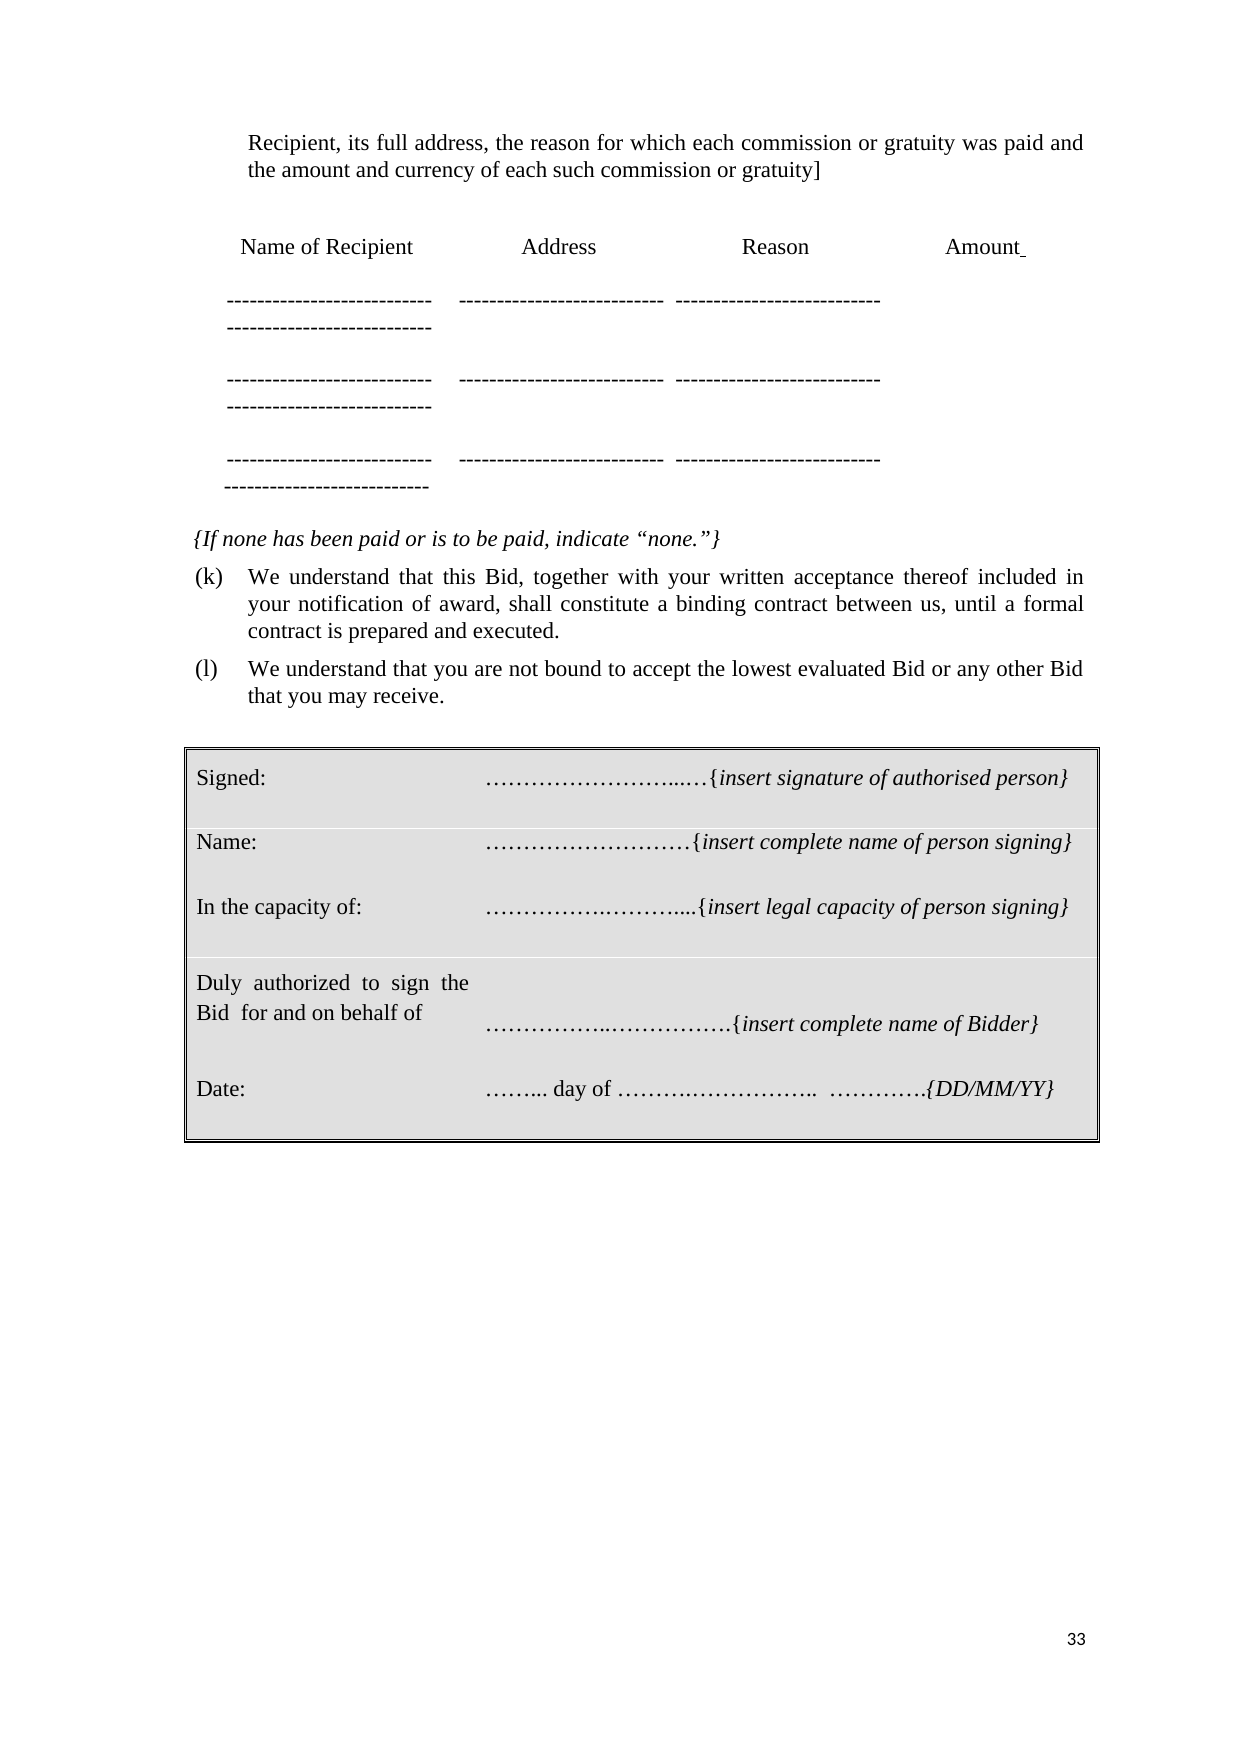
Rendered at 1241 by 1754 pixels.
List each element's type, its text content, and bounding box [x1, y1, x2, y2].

table_cell ………………………{insert complete name of person signing} [478, 829, 1097, 893]
table_cell ……………..…………….{insert complete name of Bidder} [478, 958, 1097, 1075]
list We understand that this Bid, together with your written acceptance thereof included in your notification of award, shall constitute a binding contract between us, until a formal contract is prepared and executed. [195, 562, 1085, 644]
table_cell In the capacity of: [187, 893, 478, 957]
table_header Signed: [187, 750, 478, 828]
table_cell ……... day of ……….…………….. ………….{DD/MM/YY} [478, 1075, 1097, 1139]
table_cell Date: [187, 1075, 478, 1139]
text Name of Recipient Address Reason Amount [195, 233, 1085, 259]
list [195, 129, 1085, 183]
list We understand that you are not bound to accept the lowest evaluated Bid or any other Bid that you may receive. [195, 654, 1085, 709]
table_cell …………….………....{insert legal capacity of person signing} [478, 893, 1097, 957]
text --------------------------- --------------------------- --------------------------- --------------------------- [195, 445, 1085, 499]
text --------------------------- --------------------------- --------------------------- --------------------------- [195, 286, 1085, 339]
table_cell Duly authorized to sign the Bid for and on behalf of [187, 958, 478, 1075]
table_header ……………………...…{insert signature of authorised person} [478, 750, 1097, 828]
table_cell Name: [187, 829, 478, 893]
text {If none has been paid or is to be paid, indicate “none.”} [193, 525, 1085, 552]
text --------------------------- --------------------------- --------------------------- --------------------------- [195, 366, 1085, 419]
